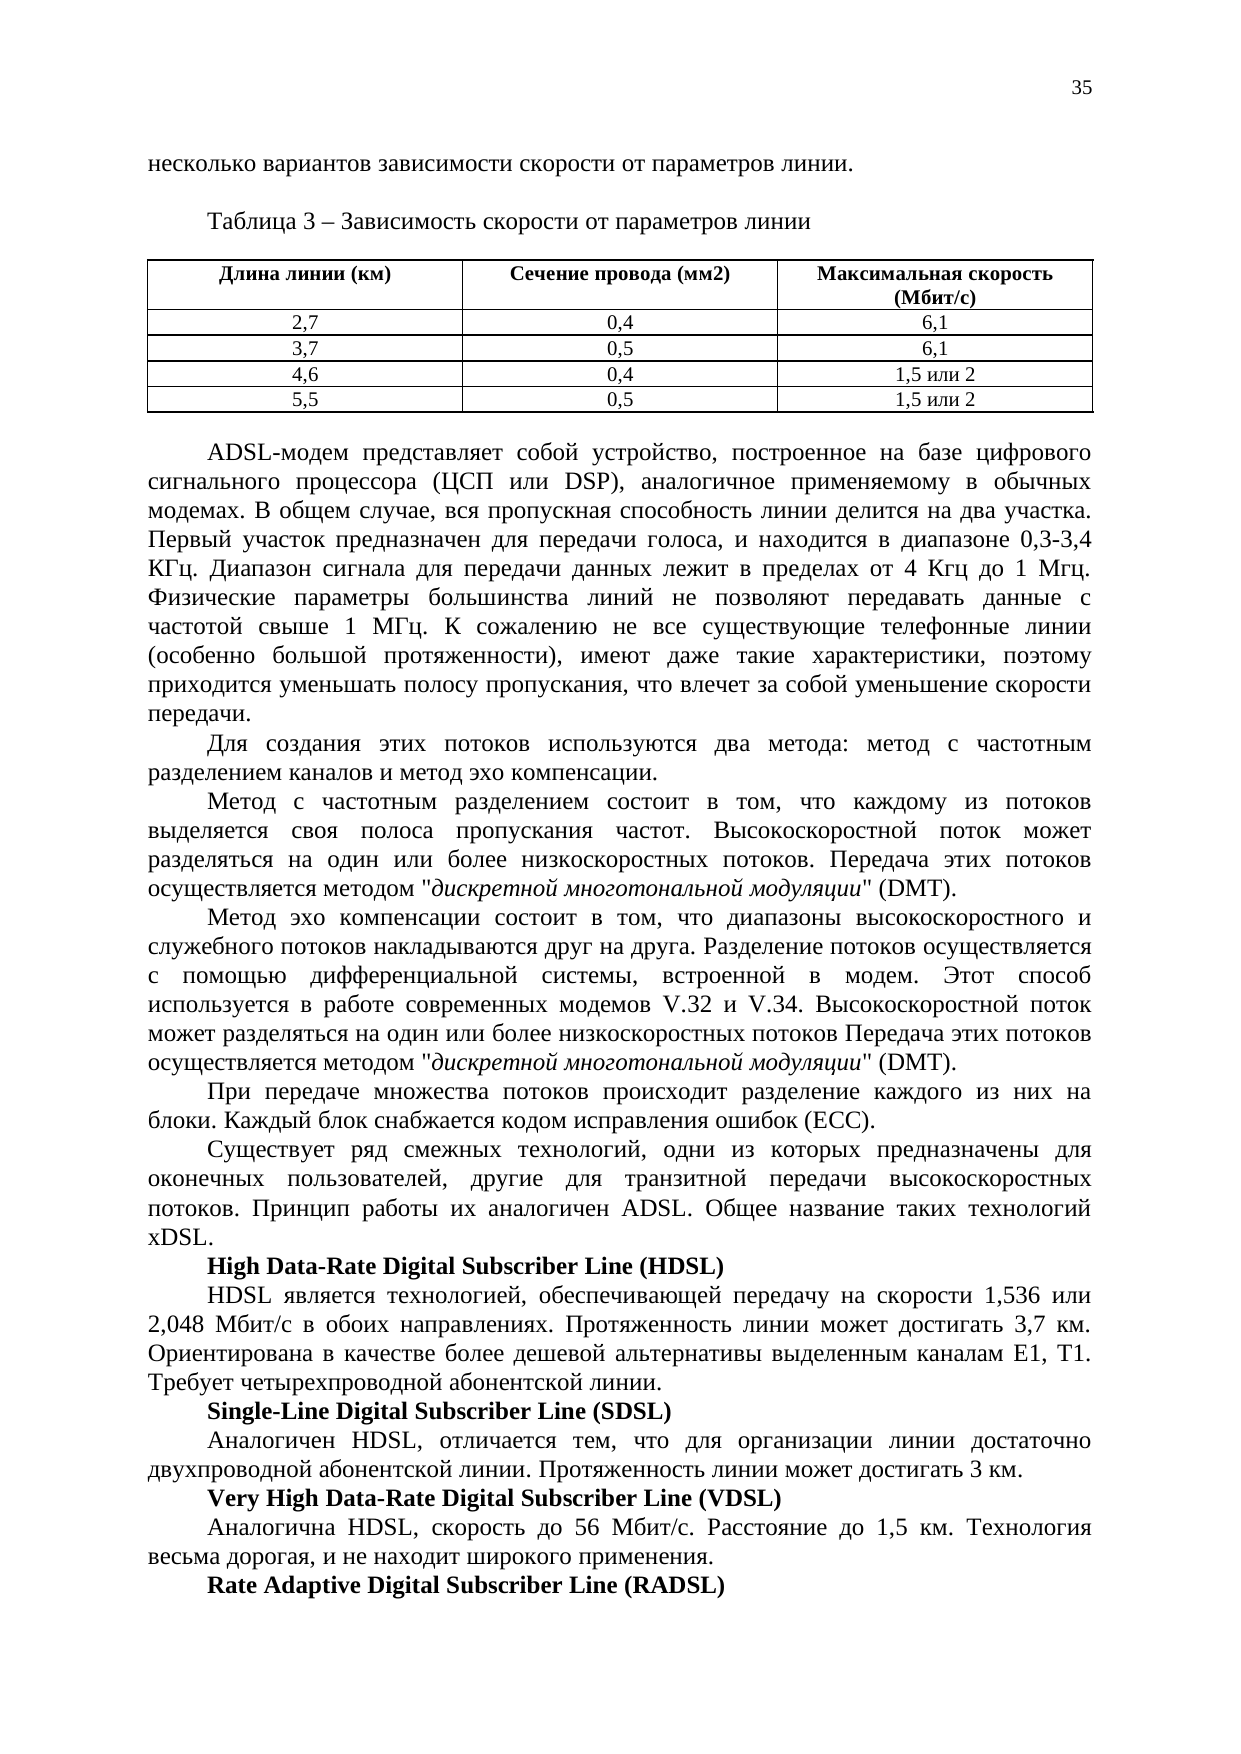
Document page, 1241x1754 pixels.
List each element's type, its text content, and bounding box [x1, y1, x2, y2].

text Single-Line Digital Subscriber Line (SDSL) [148, 1396, 1092, 1425]
text High Data-Rate Digital Subscriber Line (HDSL) [148, 1251, 1092, 1279]
table_header Длина линии (км) [148, 261, 462, 309]
table_cell 6,1 [778, 310, 1092, 334]
text Аналогичен HDSL, отличается тем, что для организации линии достаточно двухпроводной абонентской линии. Протяженность линии может достигать 3 км. [148, 1425, 1092, 1483]
table_cell 3,7 [148, 336, 462, 360]
table_cell 0,5 [463, 387, 777, 411]
text Таблица 3 – Зависимость скорости от параметров линии [148, 206, 1092, 235]
table_cell 5,5 [148, 387, 462, 411]
table_cell 0,4 [463, 362, 777, 386]
table_cell 1,5 или 2 [778, 387, 1092, 411]
table_header Сечение провода (мм2) [463, 261, 777, 309]
table_cell 2,7 [148, 310, 462, 334]
table_cell 6,1 [778, 336, 1092, 360]
table_cell 1,5 или 2 [778, 362, 1092, 386]
text Аналогична HDSL, скорость до 56 Мбит/с. Расстояние до 1,5 км. Технология весьма дорогая, и не находит широкого применения. [148, 1512, 1092, 1570]
table_cell 4,6 [148, 362, 462, 386]
text Метод эхо компенсации состоит в том, что диапазоны высокоскоростного и служебного потоков накладываются друг на друга. Разделение потоков осуществляется с помощью дифференциальной системы, встроенной в модем. Этот способ используется в работе современных модемов V.32 и V.34. Высокоскоростной поток может разделяться на один или более низкоскоростных потоков Передача этих потоков осуществляется методом "дискретной многотональной модуляции" (DMT). [148, 902, 1092, 1076]
text Метод с частотным разделением состоит в том, что каждому из потоков выделяется своя полоса пропускания частот. Высокоскоростной поток может разделяться на один или более низкоскоростных потоков. Передача этих потоков осуществляется методом "дискретной многотональной модуляции" (DMT). [148, 786, 1092, 902]
text HDSL является технологией, обеспечивающей передачу на скорости 1,536 или 2,048 Мбит/с в обоих направлениях. Протяженность линии может достигать 3,7 км. Ориентирована в качестве более дешевой альтернативы выделенным каналам E1, T1. Требует четырехпроводной абонентской линии. [148, 1279, 1092, 1396]
text Rate Adaptive Digital Subscriber Line (RADSL) [148, 1570, 1092, 1599]
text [148, 148, 1092, 177]
table_header Максимальная скорость (Мбит/с) [778, 261, 1092, 309]
text Существует ряд смежных технологий, одни из которых предназначены для оконечных пользователей, другие для транзитной передачи высокоскоростных потоков. Принцип работы их аналогичен ADSL. Общее название таких технологий xDSL. [148, 1134, 1092, 1251]
table_cell 0,5 [463, 336, 777, 360]
text При передаче множества потоков происходит разделение каждого из них на блоки. Каждый блок снабжается кодом исправления ошибок (ECC). [148, 1076, 1092, 1134]
text Very High Data-Rate Digital Subscriber Line (VDSL) [148, 1483, 1092, 1512]
table_cell 0,4 [463, 310, 777, 334]
text Для создания этих потоков используются два метода: метод с частотным разделением каналов и метод эхо компенсации. [148, 727, 1092, 786]
text ADSL-модем представляет собой устройство, построенное на базе цифрового сигнального процессора (ЦСП или DSP), аналогичное применяемому в обычных модемах. В общем случае, вся пропускная способность линии делится на два участка. Первый участок предназначен для передачи голоса, и находится в диапазоне 0,3-3,4 КГц. Диапазон сигнала для передачи данных лежит в пределах от 4 Кгц до 1 Мгц. Физические параметры большинства линий не позволяют передавать данные с частотой свыше 1 МГц. К сожалению не все существующие телефонные линии (особенно большой протяженности), имеют даже такие характеристики, поэтому приходится уменьшать полосу пропускания, что влечет за собой уменьшение скорости передачи. [148, 437, 1092, 727]
